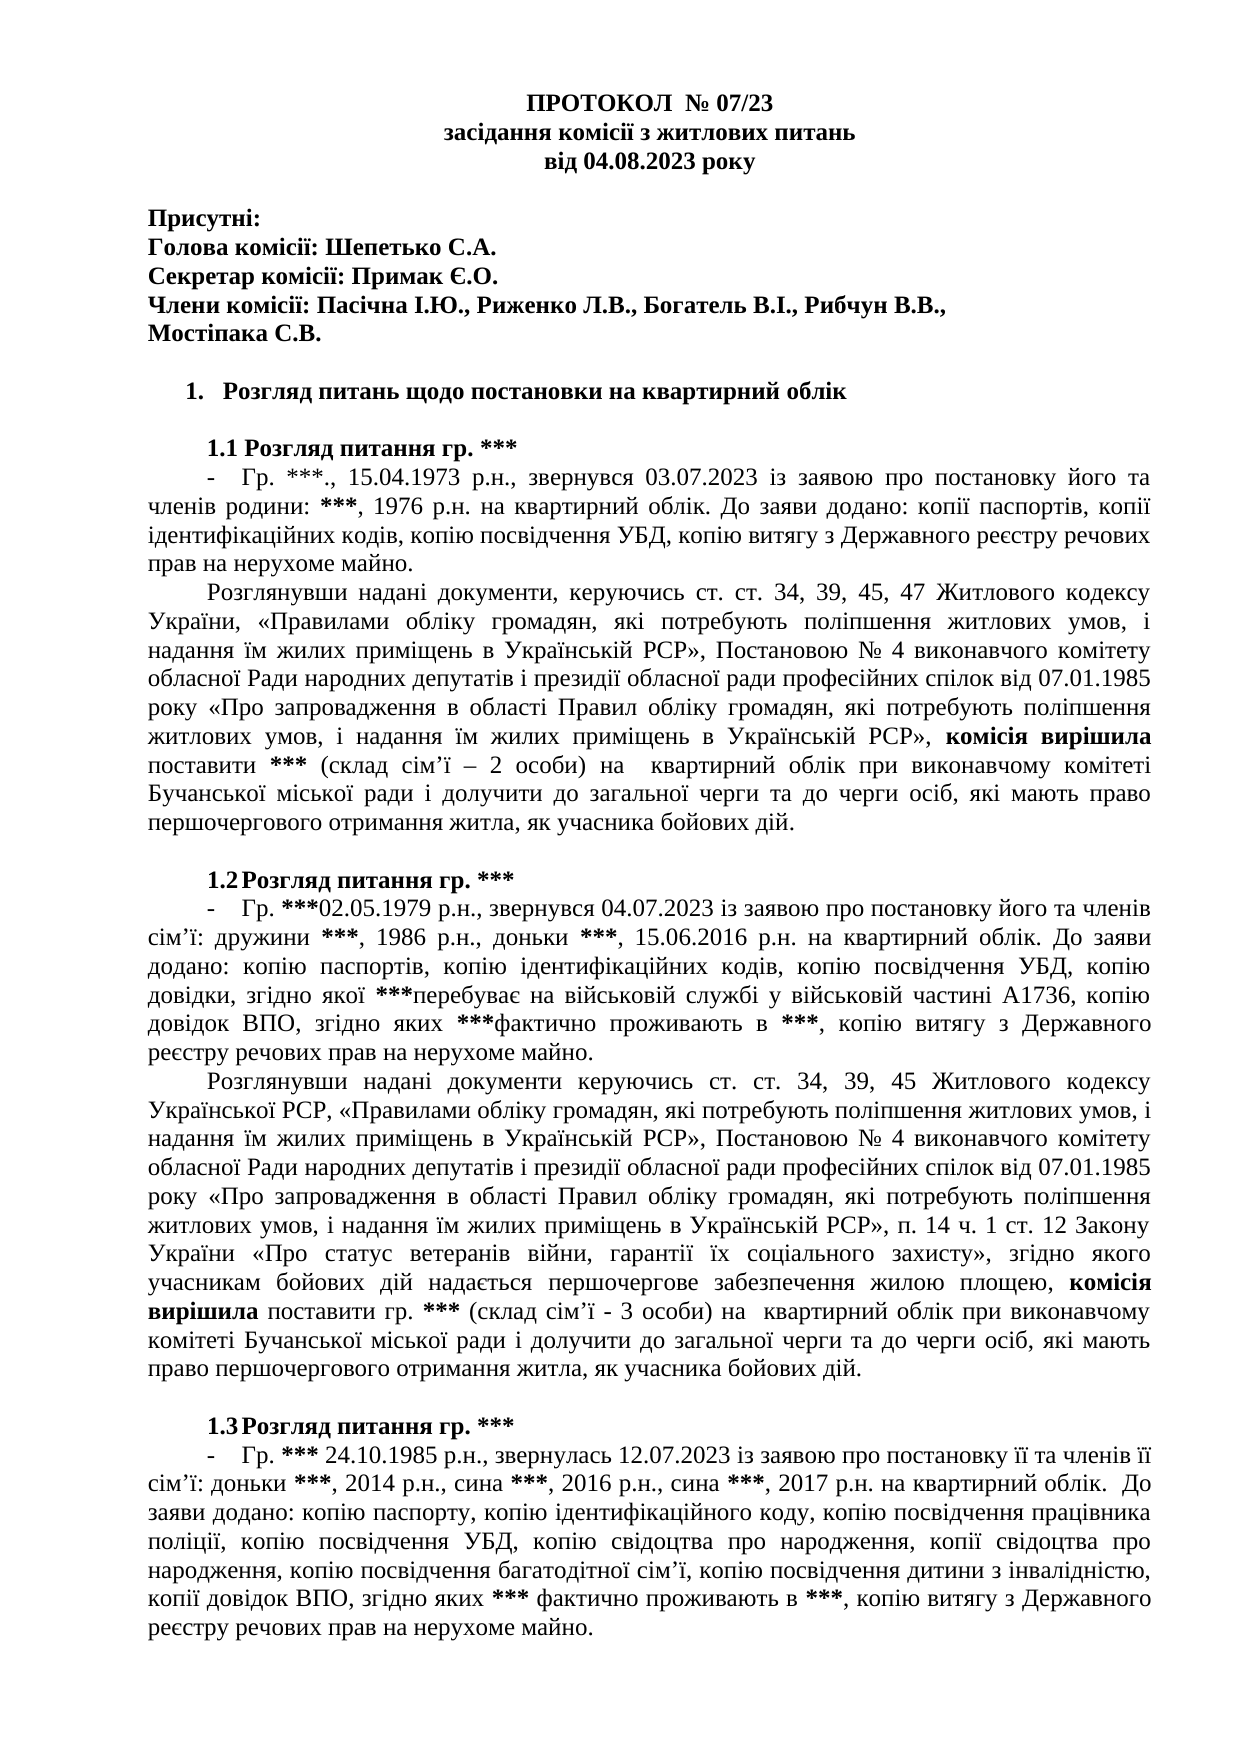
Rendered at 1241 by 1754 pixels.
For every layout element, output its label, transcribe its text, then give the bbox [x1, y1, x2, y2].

text 1.1 Розгляд питання гр. *** [177, 433, 1152, 462]
list Розгляд питань щодо постановки на квартирний облік [185, 376, 1152, 405]
list Розгляд питання гр. *** [207, 865, 1152, 893]
text від 04.08.2023 року [148, 146, 1152, 175]
text Секретар комісії: Примак Є.О. [148, 261, 1152, 290]
list Гр. ***02.05.1979 р.н., звернувся 04.07.2023 із заявою про постановку його та членів сім’ї: дружини ***, 1986 р.н., доньки ***, 15.06.2016 р.н. на квартирний облік. До заяви додано: копію паспортів, копію ідентифікаційних кодів, копію посвідчення УБД, копію довідки, згідно якої ***перебуває на військовій службі у військовій частині А1736, копію довідок ВПО, згідно яких ***фактично проживають в ***, копію витягу з Державного реєстру речових прав на нерухоме майно. [148, 893, 1152, 1066]
text Члени комісії: Пасічна І.Ю., Риженко Л.В., Богатель В.І., Рибчун В.В., [148, 290, 1152, 318]
text засідання комісії з житлових питань [148, 117, 1152, 146]
list Гр. *** 24.10.1985 р.н., звернулась 12.07.2023 із заявою про постановку її та членів її сім’ї: доньки ***, 2014 р.н., сина ***, 2016 р.н., сина ***, 2017 р.н. на квартирний облік. До заяви додано: копію паспорту, копію ідентифікаційного коду, копію посвідчення працівника поліції, копію посвідчення УБД, копію свідоцтва про народження, копії свідоцтва про народження, копію посвідчення багатодітної сім’ї, копію посвідчення дитини з інвалідністю, копії довідок ВПО, згідно яких *** фактично проживають в ***, копію витягу з Державного реєстру речових прав на нерухоме майно. [148, 1440, 1152, 1641]
text ПРОТОКОЛ № 07/23 [148, 88, 1152, 117]
text Розглянувши надані документи керуючись ст. ст. 34, 39, 45 Житлового кодексу Української РСР, «Правилами обліку громадян, які потребують поліпшення житлових умов, і надання їм жилих приміщень в Українській РСР», Постановою № 4 виконавчого комітету обласної Ради народних депутатів і президії обласної ради професійних спілок від 07.01.1985 року «Про запровадження в області Правил обліку громадян, які потребують поліпшення житлових умов, і надання їм жилих приміщень в Українській РСР», п. 14 ч. 1 ст. 12 Закону України «Про статус ветеранів війни, гарантії їх соціального захисту», згідно якого учасникам бойових дій надається першочергове забезпечення жилою площею, комісія вирішила поставити гр. *** (склад сім’ї - 3 особи) на квартирний облік при виконавчому комітеті Бучанської міської ради і долучити до загальної черги та до черги осіб, які мають право першочергового отримання житла, як учасника бойових дій. [148, 1066, 1152, 1382]
text Мостіпака С.В. [148, 318, 1152, 347]
text Голова комісії: Шепетько С.А. [148, 232, 1152, 261]
text Присутні: [148, 203, 1152, 232]
text Розглянувши надані документи, керуючись ст. ст. 34, 39, 45, 47 Житлового кодексу України, «Правилами обліку громадян, які потребують поліпшення житлових умов, і надання їм жилих приміщень в Українській РСР», Постановою № 4 виконавчого комітету обласної Ради народних депутатів і президії обласної ради професійних спілок від 07.01.1985 року «Про запровадження в області Правил обліку громадян, які потребують поліпшення житлових умов, і надання їм жилих приміщень в Українській РСР», комісія вирішила поставити *** (склад сім’ї – 2 особи) на квартирний облік при виконавчому комітеті Бучанської міської ради і долучити до загальної черги та до черги осіб, які мають право першочергового отримання житла, як учасника бойових дій. [148, 577, 1152, 836]
list Розгляд питання гр. *** [207, 1411, 1152, 1440]
list Гр. ***., 15.04.1973 р.н., звернувся 03.07.2023 із заявою про постановку його та членів родини: ***, 1976 р.н. на квартирний облік. До заяви додано: копії паспортів, копії ідентифікаційних кодів, копію посвідчення УБД, копію витягу з Державного реєстру речових прав на нерухоме майно. [148, 462, 1152, 577]
